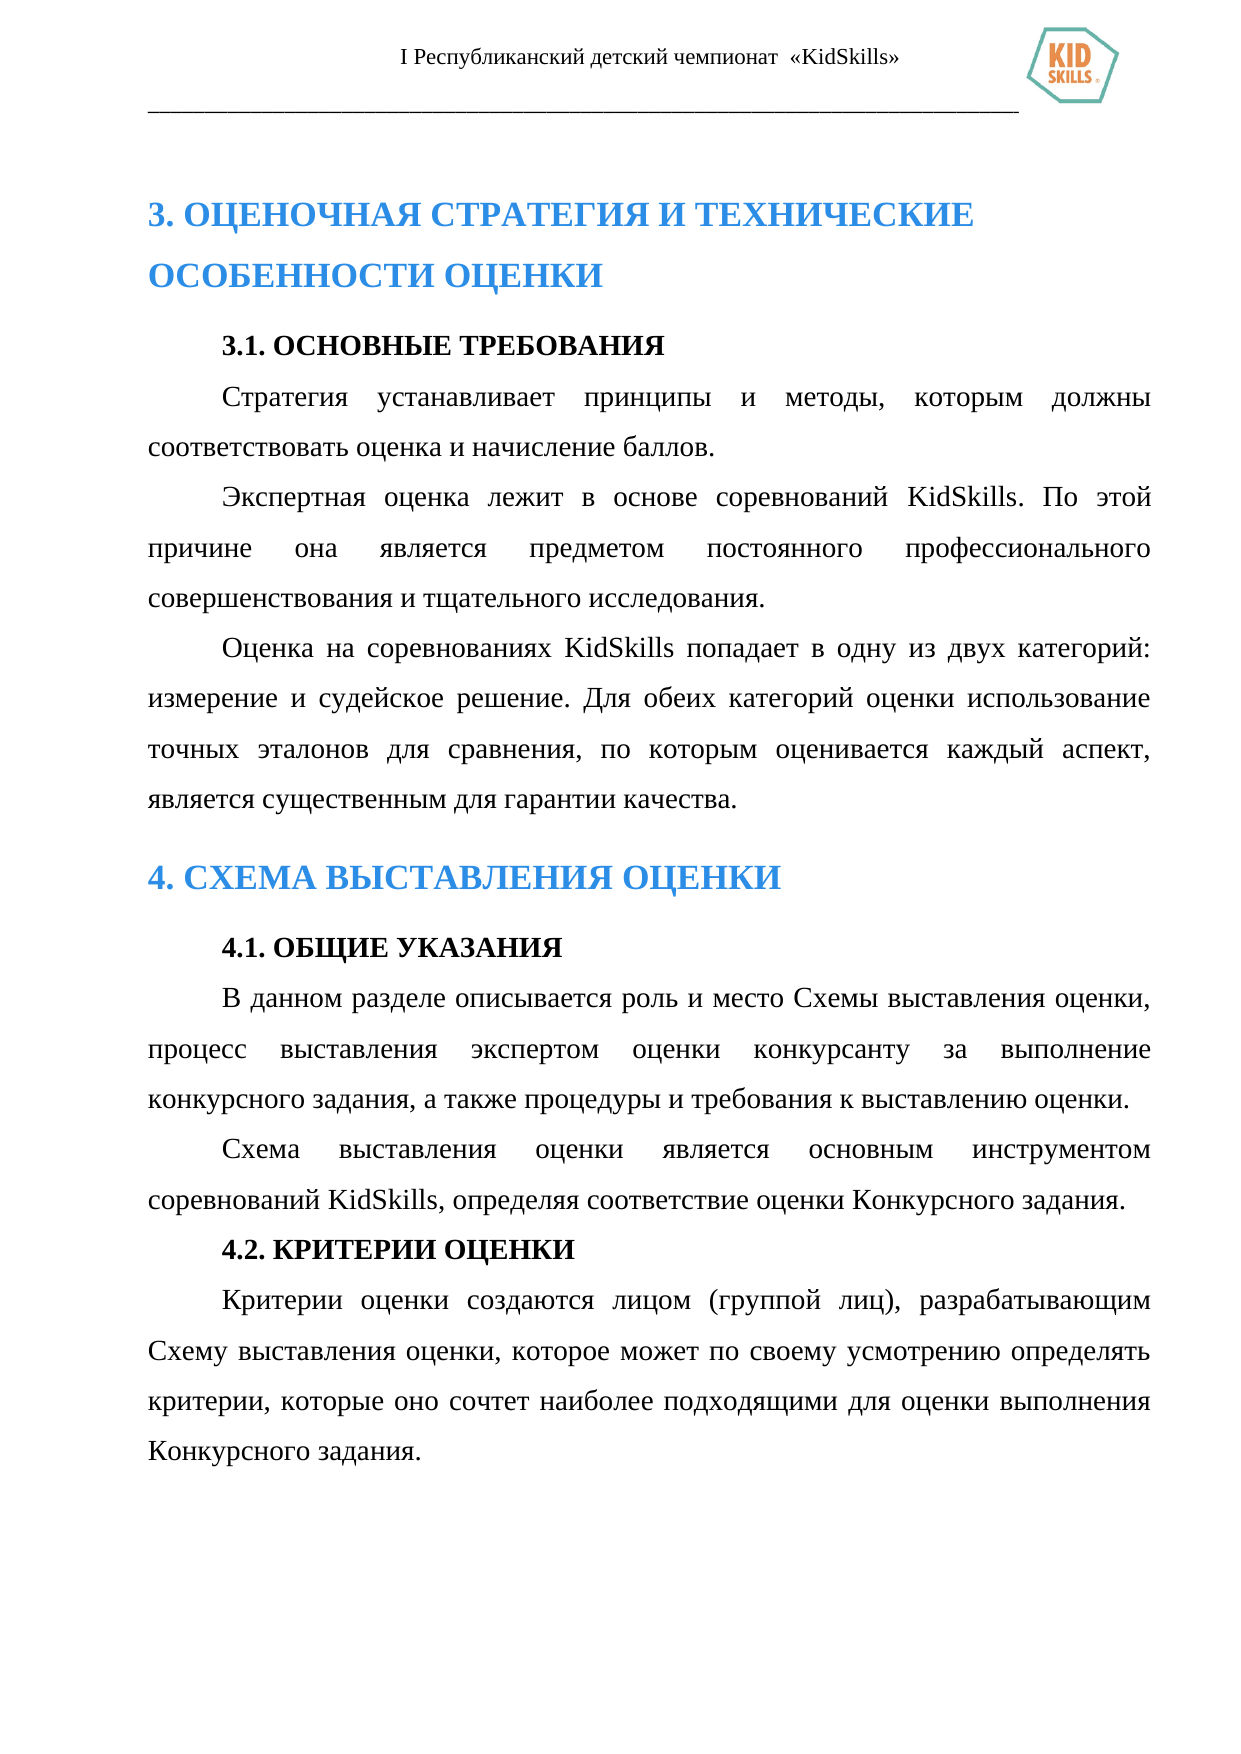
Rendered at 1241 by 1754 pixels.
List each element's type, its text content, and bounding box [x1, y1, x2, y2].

text 3. ОЦЕНОЧНАЯ СТРАТЕГИЯ И ТЕХНИЧЕСКИЕ ОСОБЕННОСТИ ОЦЕНКИ [148, 193, 1152, 296]
text 4.1. ОБЩИЕ УКАЗАНИЯ [148, 930, 1152, 964]
text Экспертная оценка лежит в основе соревнований KidSkills. По этой причине она является предметом постоянного профессионального совершенствования и тщательного исследования. [148, 479, 1152, 613]
text 3.1. ОСНОВНЫЕ ТРЕБОВАНИЯ [148, 328, 1152, 362]
text Оценка на соревнованиях KidSkills попадает в одну из двух категорий: измерение и судейское решение. Для обеих категорий оценки использование точных эталонов для сравнения, по которым оценивается каждый аспект, является существенным для гарантии качества. [148, 630, 1152, 815]
picture [1017, 9, 1124, 116]
text 4. СХЕМА ВЫСТАВЛЕНИЯ ОЦЕНки [148, 857, 1152, 897]
text Стратегия устанавливает принципы и методы, которым должны соответствовать оценка и начисление баллов. [148, 379, 1152, 463]
text 4.2. КРИТЕРИИ ОЦЕНКИ [148, 1232, 1152, 1266]
text Схема выставления оценки является основным инструментом соревнований KidSkills, определяя соответствие оценки Конкурсного задания. [148, 1132, 1152, 1215]
text В данном разделе описывается роль и место Схемы выставления оценки, процесс выставления экспертом оценки конкурсанту за выполнение конкурсного задания, а также процедуры и требования к выставлению оценки. [148, 981, 1152, 1115]
text Критерии оценки создаются лицом (группой лиц), разрабатывающим Схему выставления оценки, которое может по своему усмотрению определять критерии, которые оно сочтет наиболее подходящими для оценки выполнения Конкурсного задания. [148, 1282, 1152, 1467]
